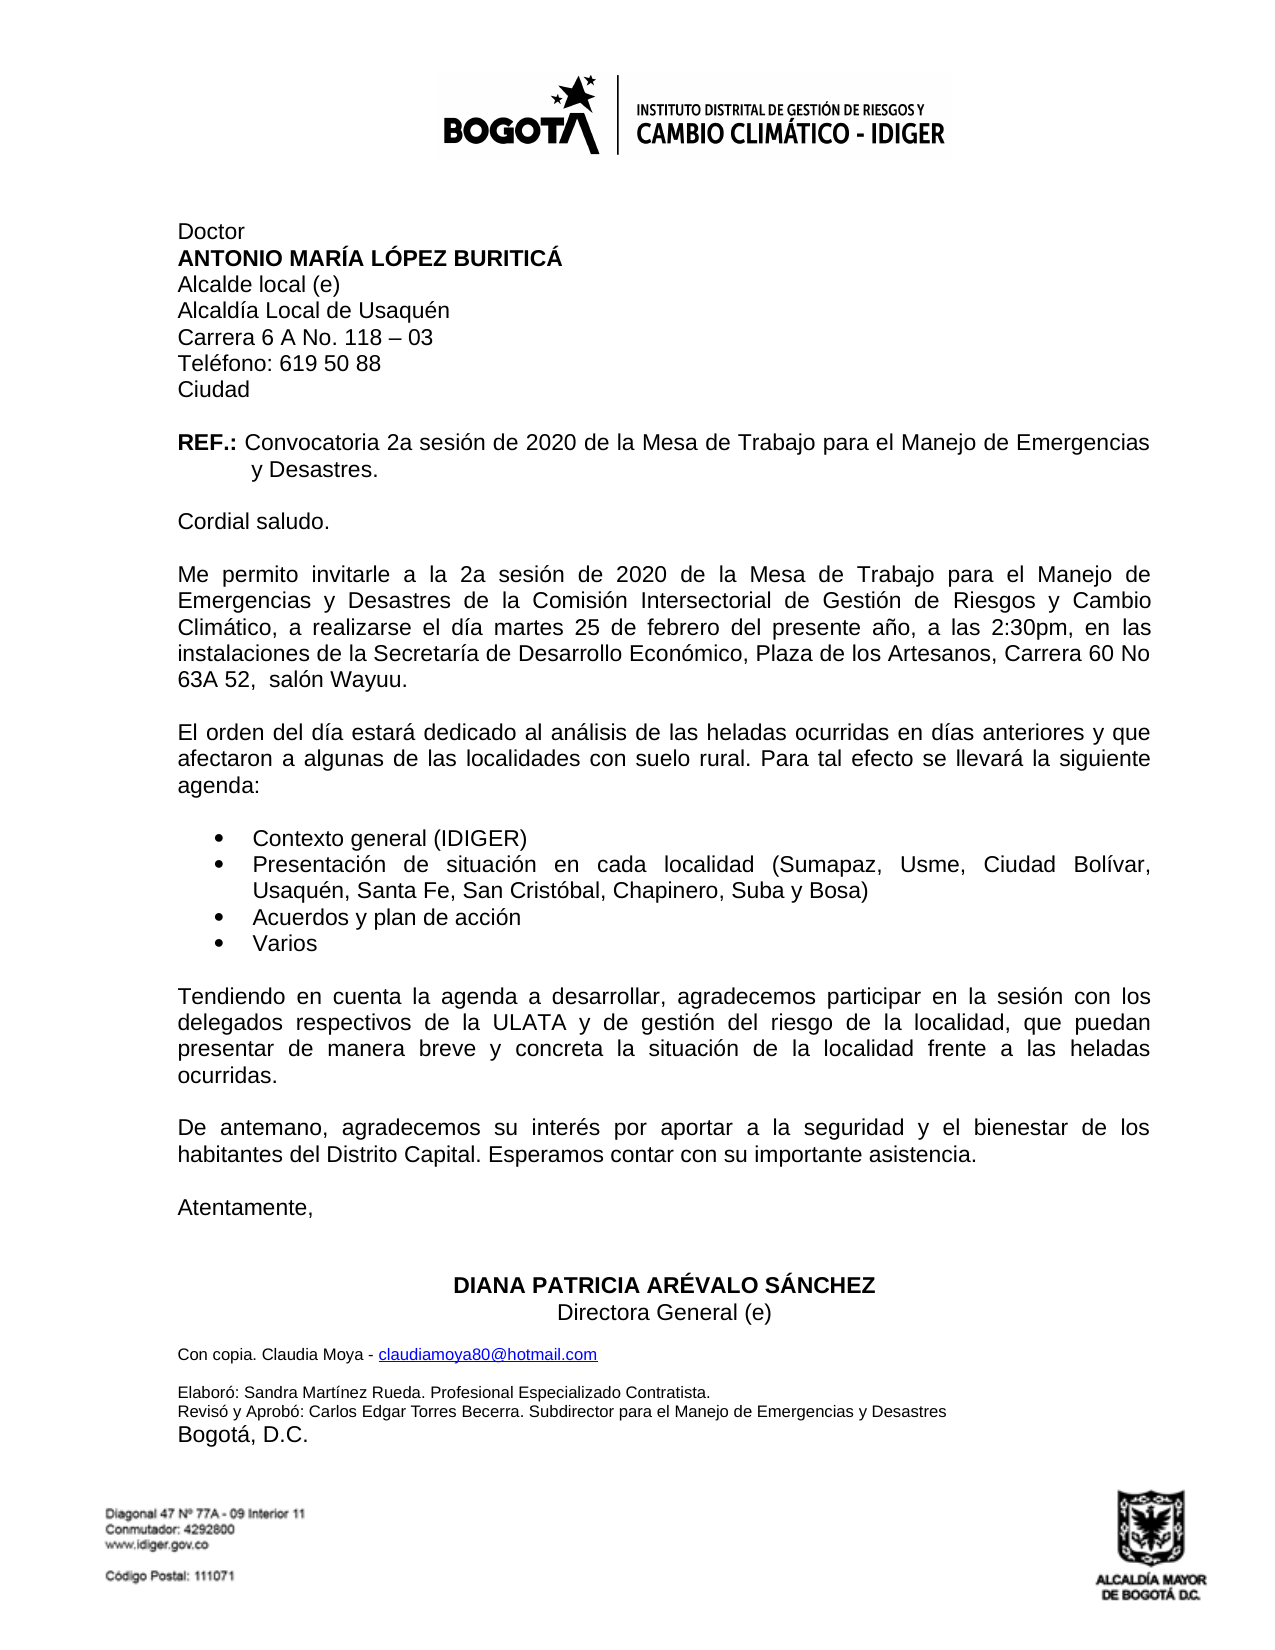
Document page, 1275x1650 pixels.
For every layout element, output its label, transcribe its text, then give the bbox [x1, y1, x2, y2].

text Directora General (e) [177, 1299, 1152, 1325]
text De antemano, agradecemos su interés por aportar a la seguridad y el bienestar de los habitantes del Distrito Capital. Esperamos contar con su importante asistencia. [177, 1114, 1152, 1167]
subtitle DIANA PATRICIA ARÉVALO SÁNCHEZ [177, 1272, 1152, 1299]
text Alcalde local (e) [177, 271, 1152, 297]
text Elaboró: Sandra Martínez Rueda. Profesional Especializado Contratista. [177, 1383, 1152, 1402]
list Acuerdos y plan de acción [215, 903, 1152, 930]
text Alcaldía Local de Usaquén [177, 297, 1152, 324]
text Teléfono: 619 50 88 [177, 350, 1152, 376]
picture [436, 71, 953, 166]
text Tendiendo en cuenta la agenda a desarrollar, agradecemos participar en la sesión con los delegados respectivos de la ULATA y de gestión del riesgo de la localidad, que puedan presentar de manera breve y concreta la situación de la localidad frente a las heladas ocurridas. [177, 983, 1152, 1088]
text Atentamente, [177, 1193, 1152, 1220]
text REF.: Convocatoria 2a sesión de 2020 de la Mesa de Trabajo para el Manejo de Emergencias y Desastres. [177, 429, 1152, 482]
text Me permito invitarle a la 2a sesión de 2020 de la Mesa de Trabajo para el Manejo de Emergencias y Desastres de la Comisión Intersectorial de Gestión de Riesgos y Cambio Climático, a realizarse el día martes 25 de febrero del presente año, a las 2:30pm, en las instalaciones de la Secretaría de Desarrollo Económico, Plaza de los Artesanos, Carrera 60 No 63A 52, salón Wayuu. [177, 561, 1152, 693]
text Cordial saludo. [177, 508, 1152, 534]
text El orden del día estará dedicado al análisis de las heladas ocurridas en días anteriores y que afectaron a algunas de las localidades con suelo rural. Para tal efecto se llevará la siguiente agenda: [177, 719, 1152, 798]
text Doctor [177, 218, 1152, 245]
list Contexto general (IDIGER) [215, 824, 1152, 851]
text ANTONIO MARÍA LÓPEZ BURITICÁ [177, 245, 1152, 271]
list Presentación de situación en cada localidad (Sumapaz, Usme, Ciudad Bolívar, Usaquén, Santa Fe, San Cristóbal, Chapinero, Suba y Bosa) [215, 851, 1152, 903]
text Carrera 6 A No. 118 – 03 [177, 324, 1152, 350]
text Con copia. Claudia Moya - claudiamoya80@hotmail.com [177, 1344, 1152, 1363]
text Revisó y Aprobó: Carlos Edgar Torres Becerra. Subdirector para el Manejo de Emergencias y Desastres [177, 1402, 1152, 1421]
text Bogotá, D.C. [177, 1421, 1152, 1447]
list Varios [215, 930, 1152, 956]
text Ciudad [177, 376, 1152, 403]
